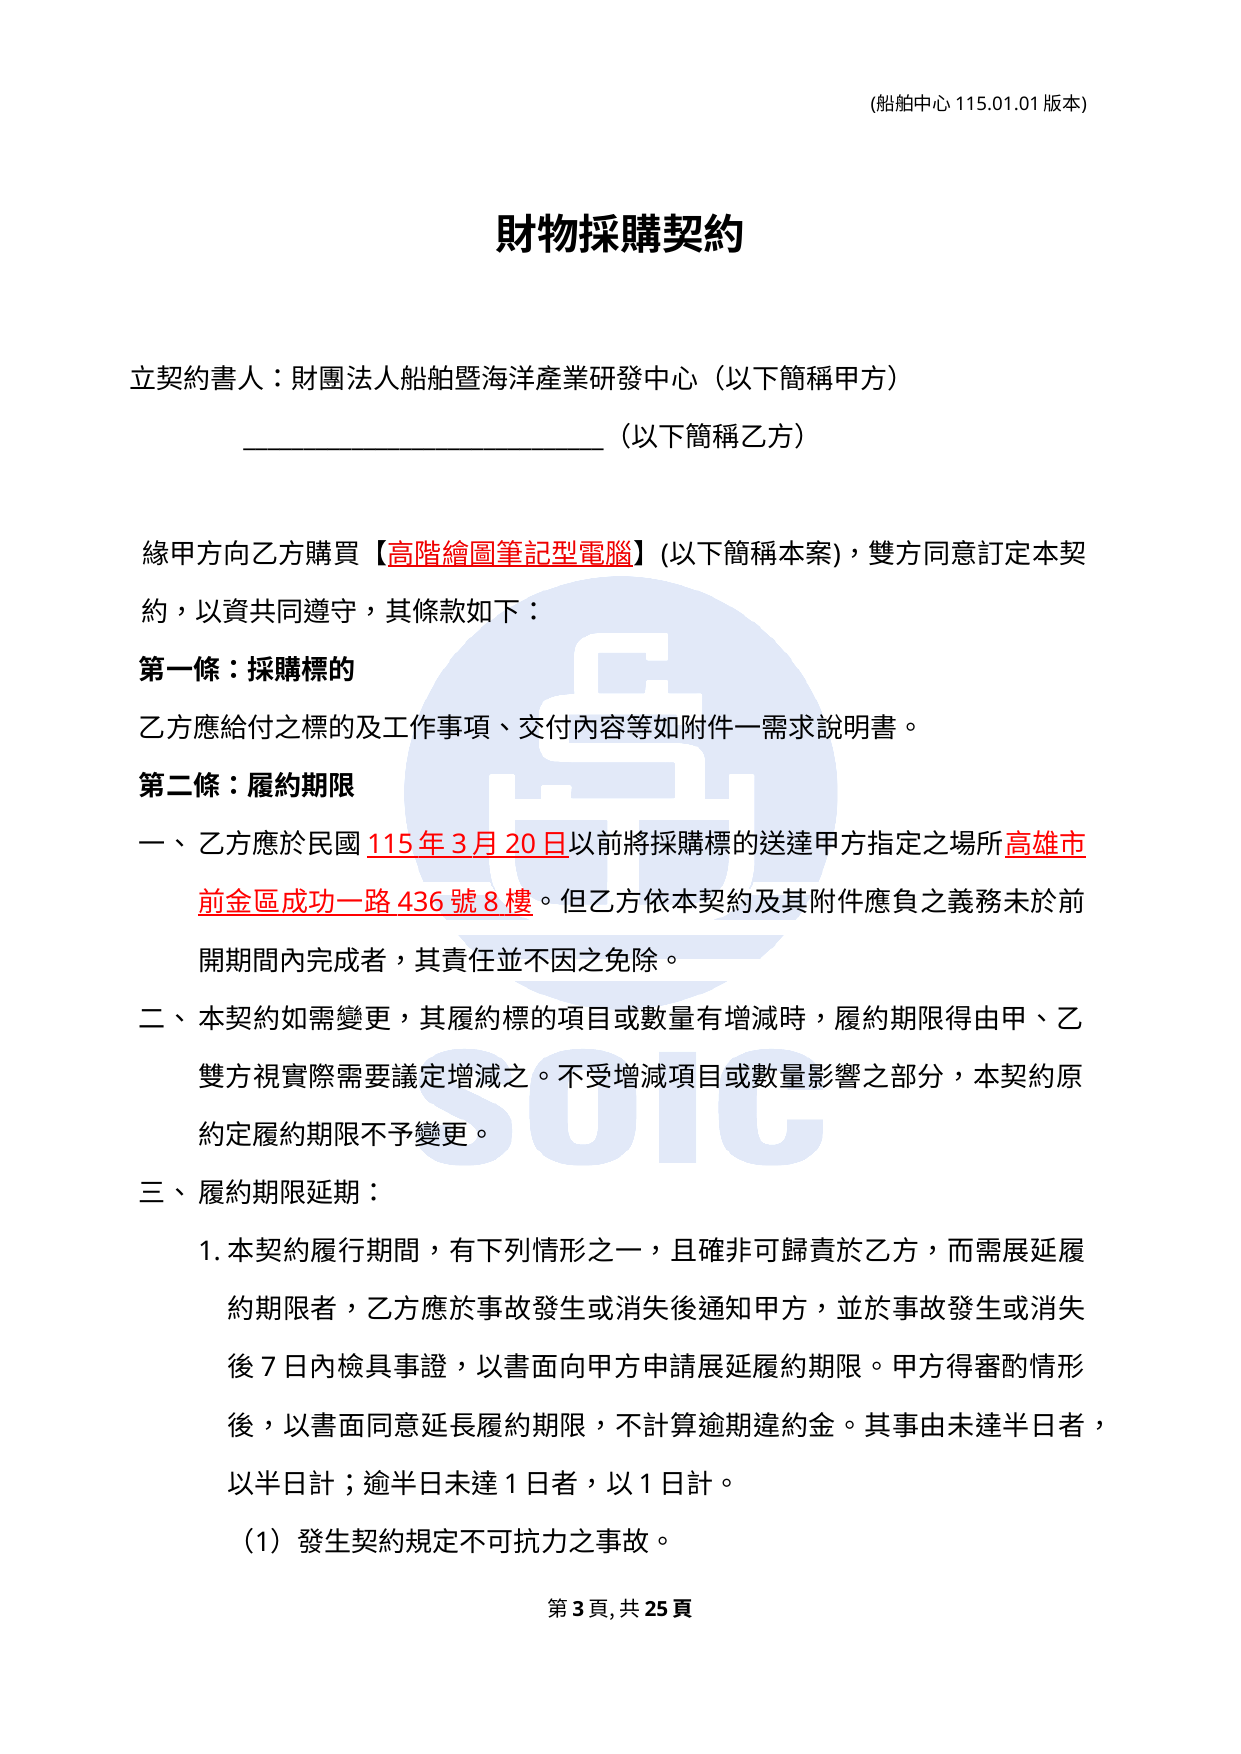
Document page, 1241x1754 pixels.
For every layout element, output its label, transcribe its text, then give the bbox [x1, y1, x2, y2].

text 第二條：履約期限 [139, 755, 1087, 813]
text 緣甲方向乙方購買【高階繪圖筆記型電腦】(以下簡稱本案)，雙方同意訂定本契約，以資共同遵守，其條款如下： [141, 522, 1087, 638]
text 財物採購契約 [153, 173, 1087, 290]
text ______________________________（以下簡稱乙方） [173, 406, 1087, 464]
text （1）發生契約規定不可抗力之事故。 [227, 1510, 1087, 1568]
list 履約期限延期： [139, 1162, 1087, 1220]
text 第一條：採購標的 [139, 638, 1087, 697]
list 本契約履行期間，有下列情形之一，且確非可歸責於乙方，而需展延履約期限者，乙方應於事故發生或消失後通知甲方，並於事故發生或消失後7日內檢具事證，以書面向甲方申請展延履約期限。甲方得審酌情形後，以書面同意延長履約期限，不計算逾期違約金。其事由未達半日者，以半日計；逾半日未達1日者，以1日計。 [198, 1220, 1087, 1510]
list 本契約如需變更，其履約標的項目或數量有增減時，履約期限得由甲、乙雙方視實際需要議定增減之。不受增減項目或數量影響之部分，本契約原約定履約期限不予變更。 [139, 987, 1087, 1162]
list 乙方應於民國115年3月20日以前將採購標的送達甲方指定之場所高雄市前金區成功一路436號8樓。但乙方依本契約及其附件應負之義務未於前開期間內完成者，其責任並不因之免除。 [139, 813, 1087, 987]
text 立契約書人：財團法人船舶暨海洋產業研發中心（以下簡稱甲方） [116, 348, 1087, 406]
text 乙方應給付之標的及工作事項、交付內容等如附件一需求說明書。 [139, 697, 1087, 755]
